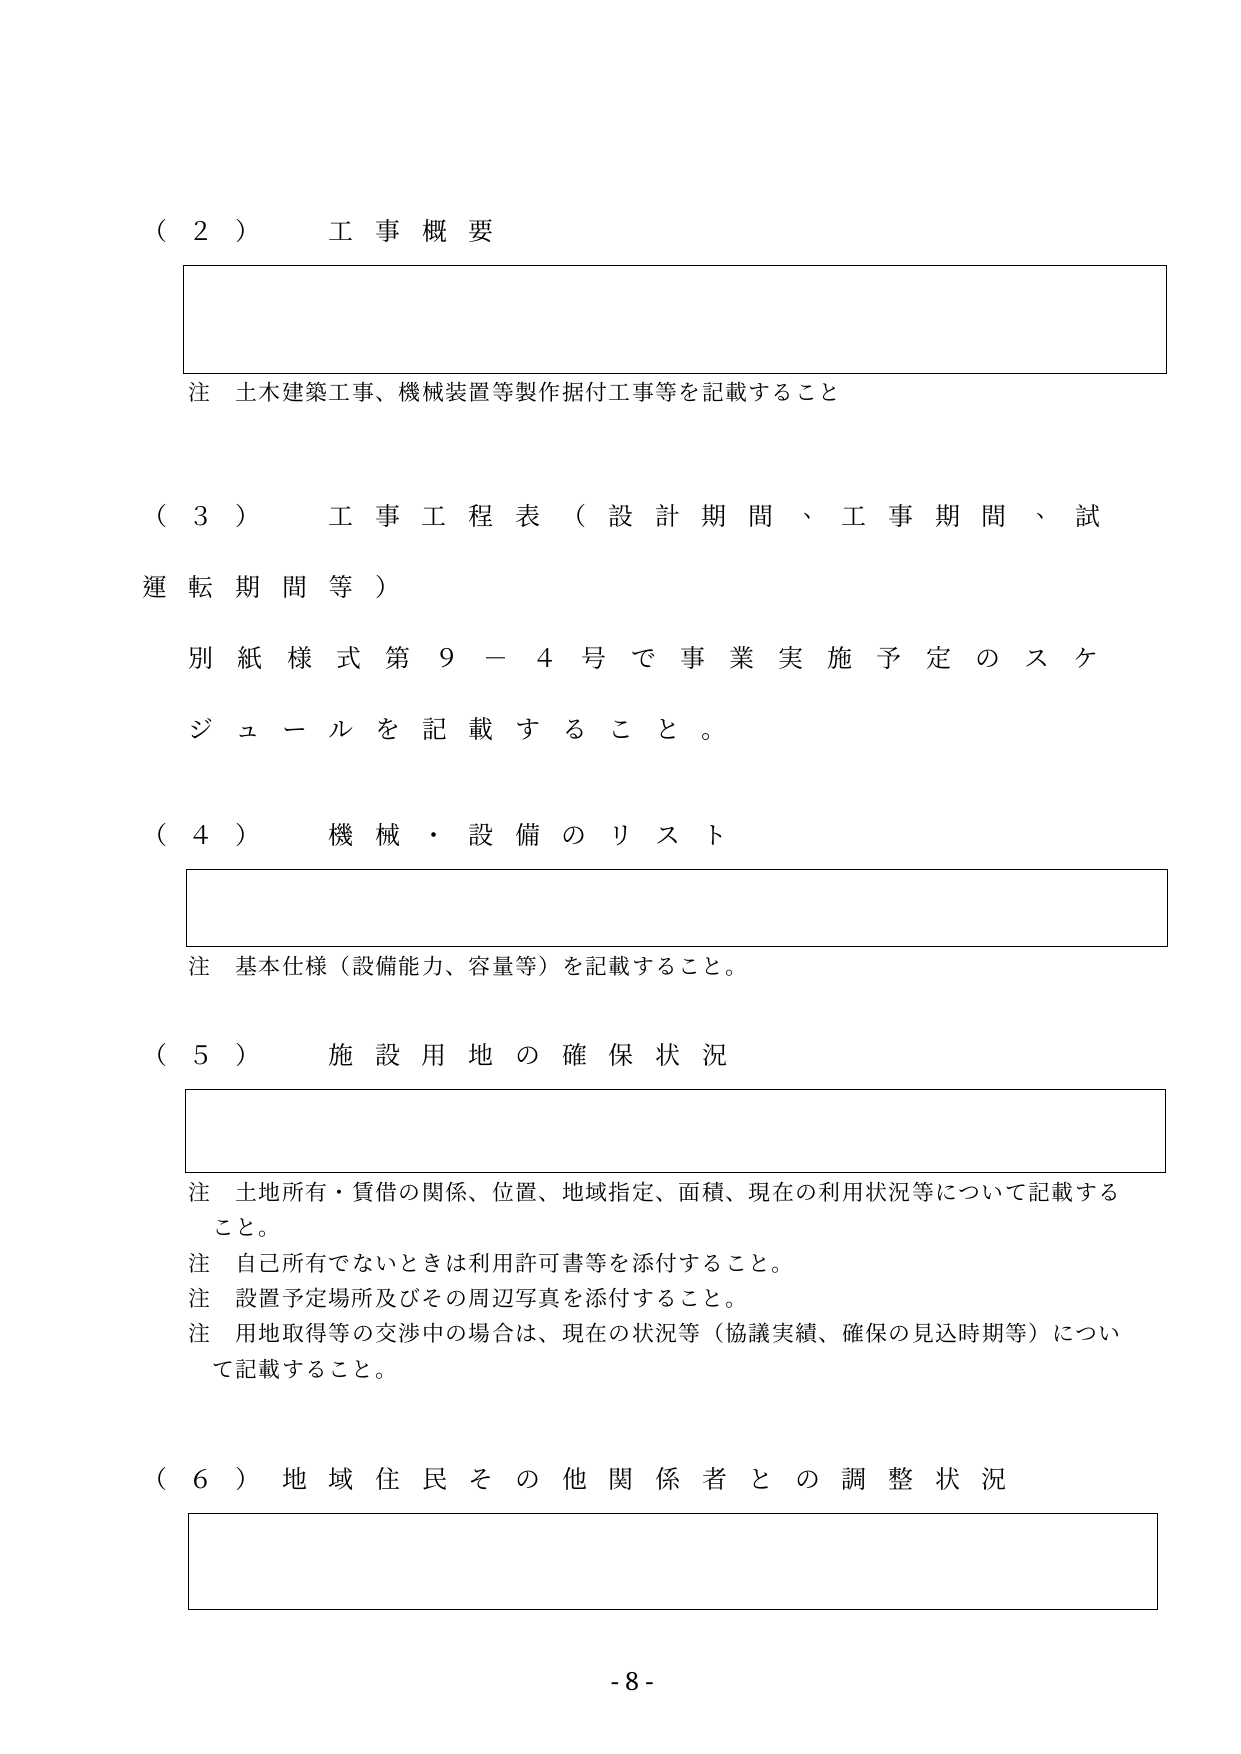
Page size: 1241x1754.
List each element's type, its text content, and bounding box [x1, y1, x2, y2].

text （２） 工事概要 [142, 194, 1122, 265]
table_header [189, 1514, 1157, 1609]
text 注 基本仕様（設備能力、容量等）を記載すること。 [188, 947, 1122, 983]
text （４） 機械・設備のリスト [142, 798, 1122, 869]
text 別紙様式第９－４号で事業実施予定のスケジュールを記載すること。 [188, 621, 1122, 763]
text （６）地域住民その他関係者との調整状況 [142, 1442, 1128, 1513]
text 注 土木建築工事、機械装置等製作据付工事等を記載すること [142, 373, 1122, 409]
text 注 設置予定場所及びその周辺写真を添付すること。 [188, 1279, 1122, 1315]
table_header [187, 870, 1167, 946]
text （３） 工事工程表（設計期間、工事期間、試運転期間等） [142, 480, 1122, 621]
table_header [184, 266, 1166, 372]
text （５） 施設用地の確保状況 [142, 1018, 1122, 1089]
text 注 土地所有・賃借の関係、位置、地域指定、面積、現在の利用状況等について記載すること。 [188, 1173, 1122, 1244]
table_header [186, 1090, 1165, 1172]
text 注 用地取得等の交渉中の場合は、現在の状況等（協議実績、確保の見込時期等）について記載すること。 [188, 1315, 1122, 1386]
text 注 自己所有でないときは利用許可書等を添付すること。 [188, 1244, 1122, 1279]
